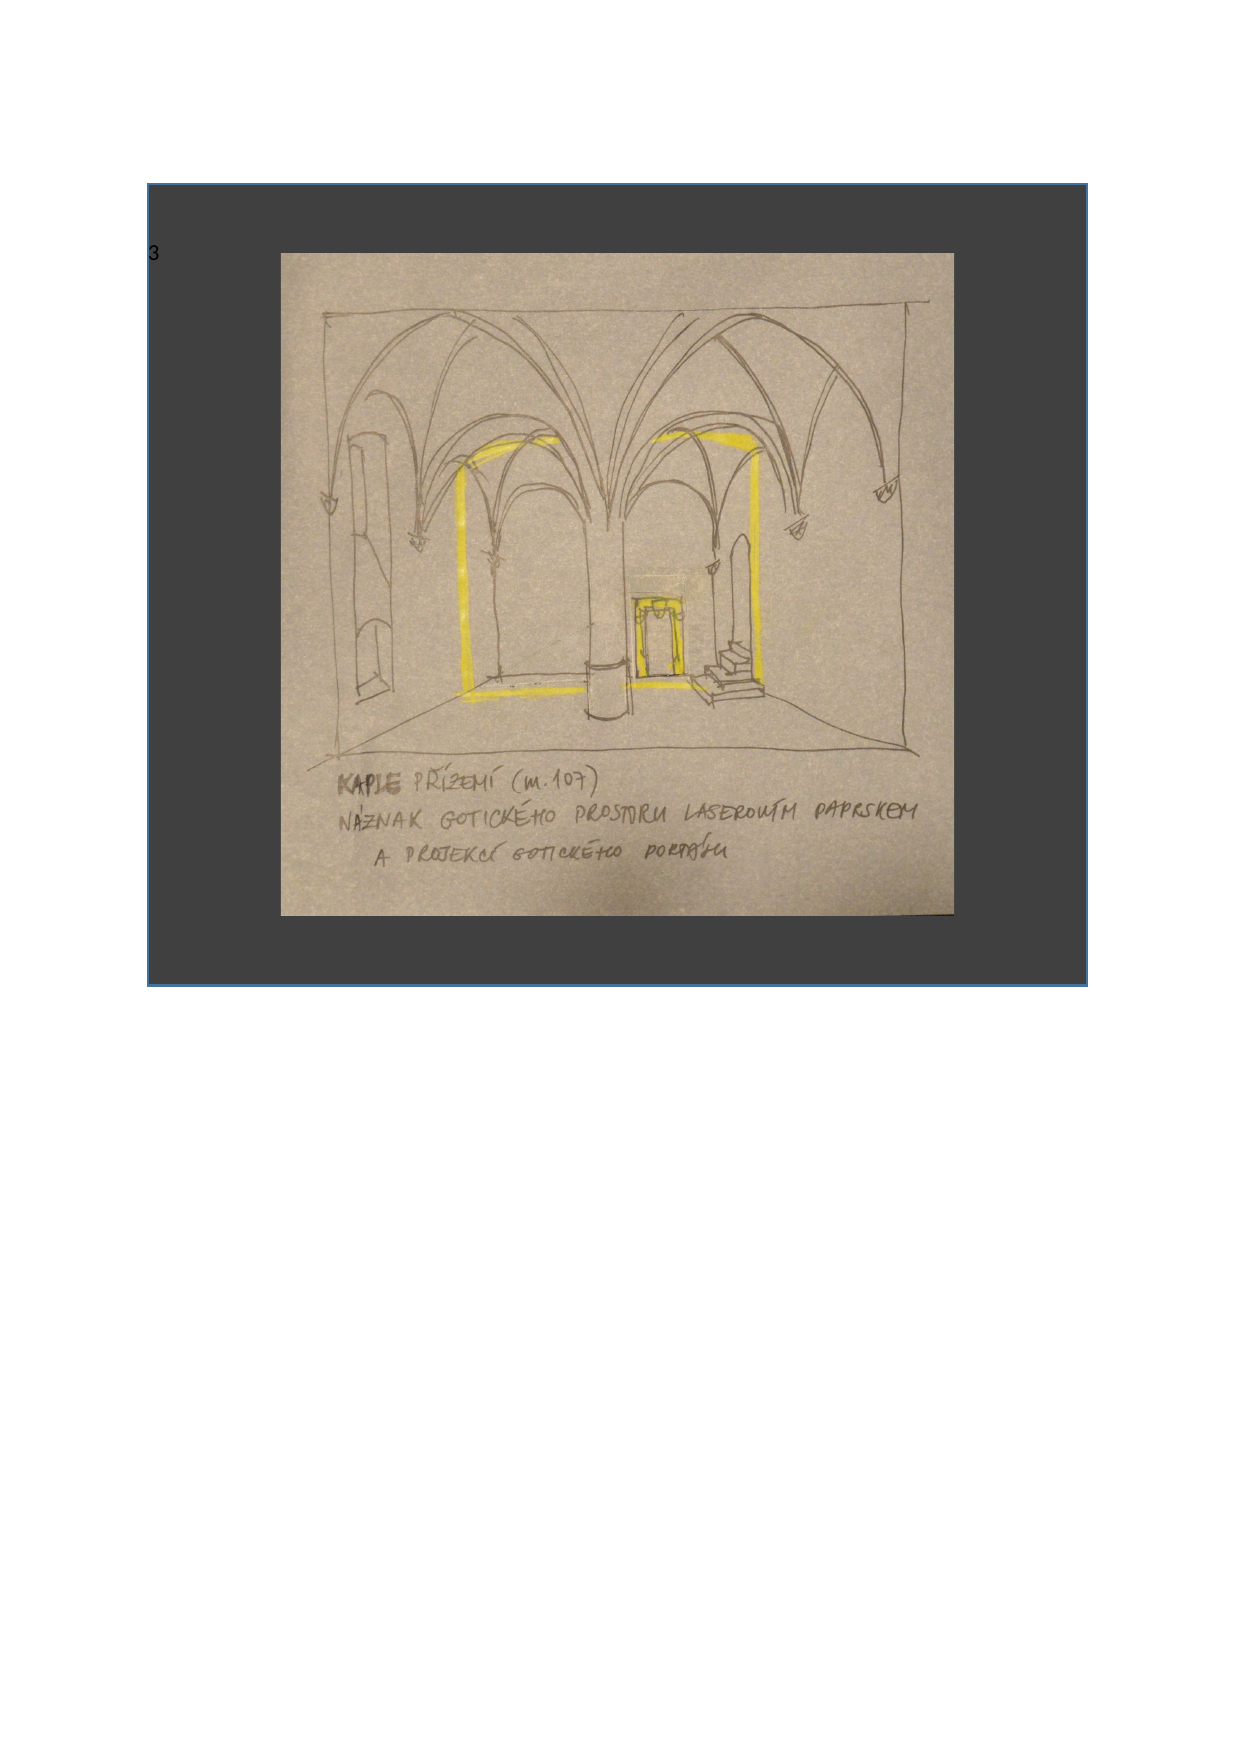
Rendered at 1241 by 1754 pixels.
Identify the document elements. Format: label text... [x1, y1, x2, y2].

text 3 [148, 238, 1093, 266]
picture [280, 266, 955, 916]
